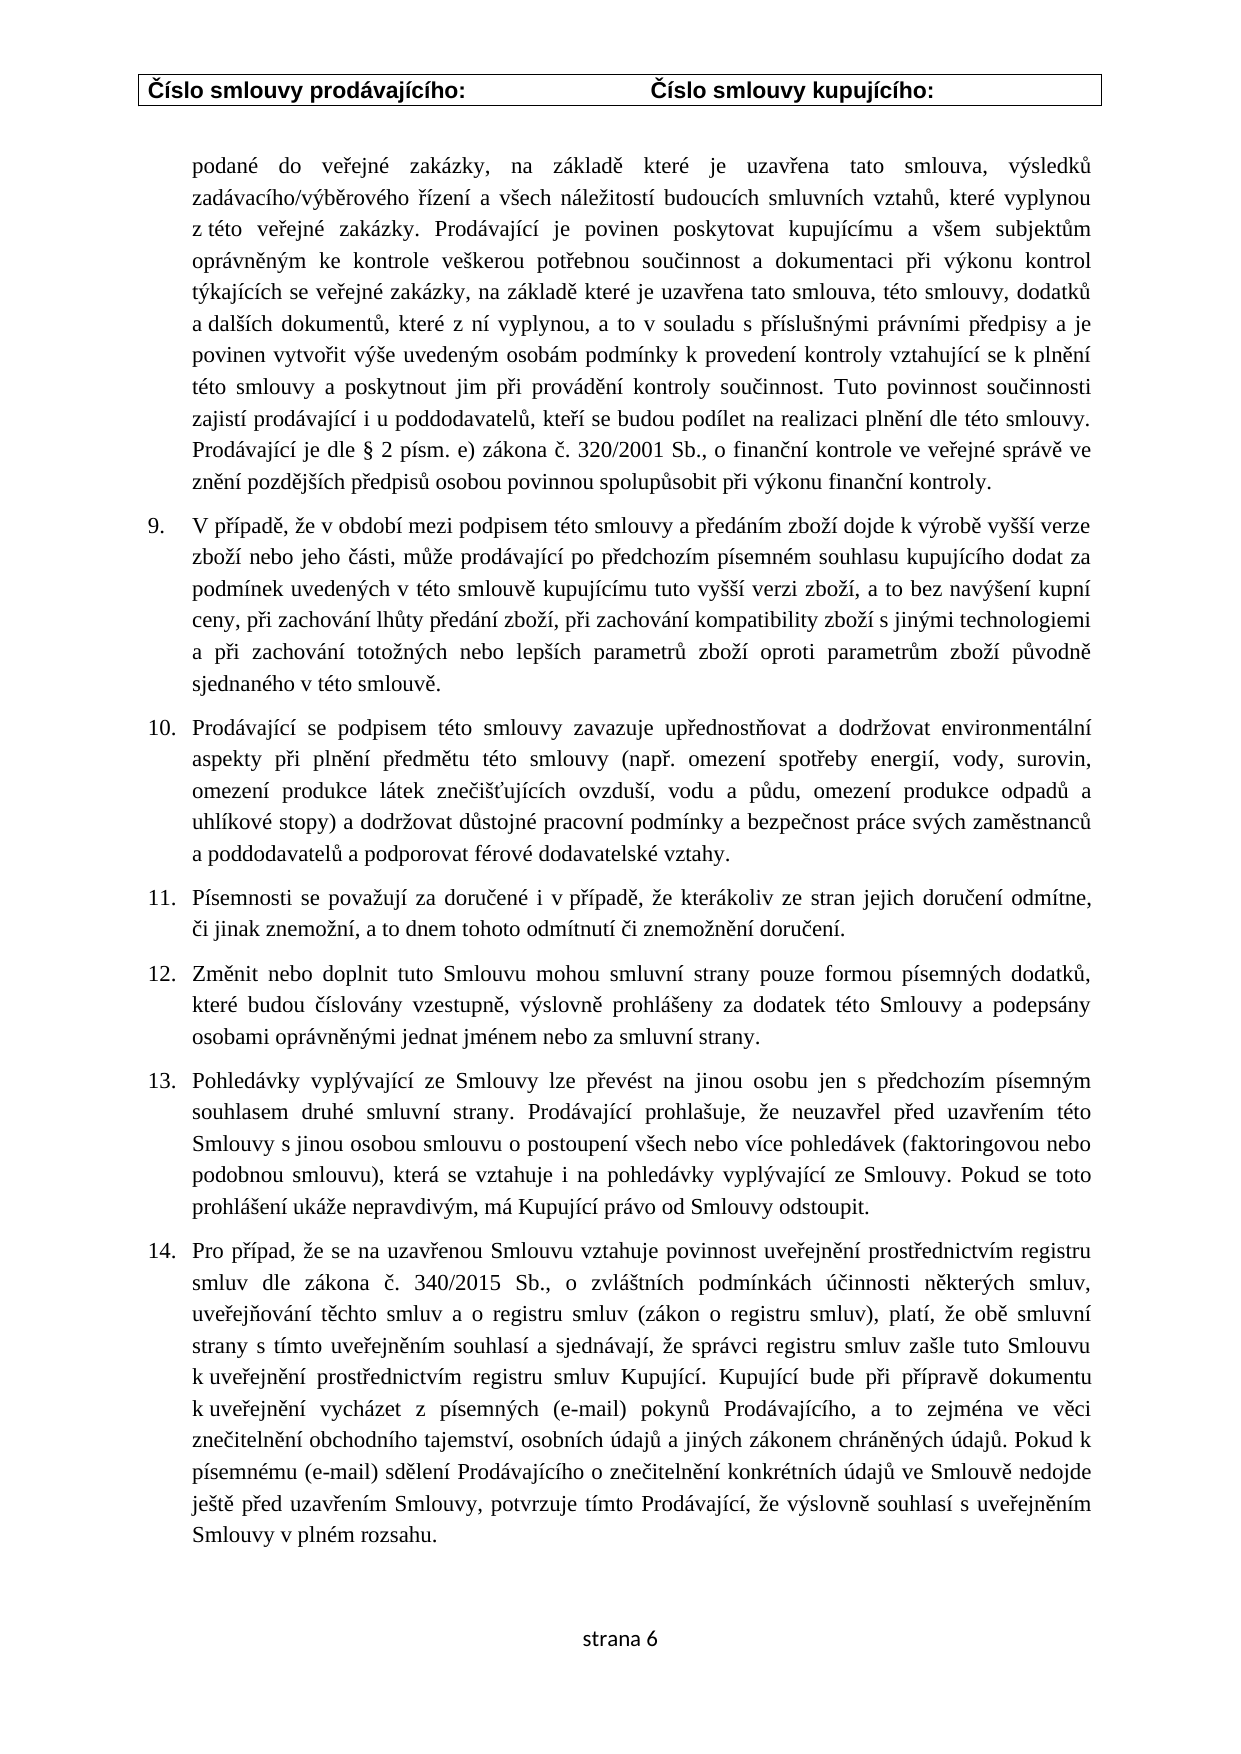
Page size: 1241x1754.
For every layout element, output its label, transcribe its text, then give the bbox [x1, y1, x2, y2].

list Pohledávky vyplývající ze Smlouvy lze převést na jinou osobu jen s předchozím písemným souhlasem druhé smluvní strany. Prodávající prohlašuje, že neuzavřel před uzavřením této Smlouvy s jinou osobou smlouvu o postoupení všech nebo více pohledávek (faktoringovou nebo podobnou smlouvu), která se vztahuje i na pohledávky vyplývající ze Smlouvy. Pokud se toto prohlášení ukáže nepravdivým, má Kupující právo od Smlouvy odstoupit. [148, 1067, 1093, 1219]
list Prodávající se podpisem této smlouvy zavazuje upřednostňovat a dodržovat environmentální aspekty při plnění předmětu této smlouvy (např. omezení spotřeby energií, vody, surovin, omezení produkce látek znečišťujících ovzduší, vodu a půdu, omezení produkce odpadů a uhlíkové stopy) a dodržovat důstojné pracovní podmínky a bezpečnost práce svých zaměstnanců a poddodavatelů a podporovat férové dodavatelské vztahy. [148, 714, 1093, 866]
list Písemnosti se považují za doručené i v případě, že kterákoliv ze stran jejich doručení odmítne, či jinak znemožní, a to dnem tohoto odmítnutí či znemožnění doručení. [148, 884, 1093, 942]
list V případě, že v období mezi podpisem této smlouvy a předáním zboží dojde k výrobě vyšší verze zboží nebo jeho části, může prodávající po předchozím písemném souhlasu kupujícího dodat za podmínek uvedených v této smlouvě kupujícímu tuto vyšší verzi zboží, a to bez navýšení kupní ceny, při zachování lhůty předání zboží, při zachování kompatibility zboží s jinými technologiemi a při zachování totožných nebo lepších parametrů zboží oproti parametrům zboží původně sjednaného v této smlouvě. [148, 512, 1093, 696]
list Pro případ, že se na uzavřenou Smlouvu vztahuje povinnost uveřejnění prostřednictvím registru smluv dle zákona č. 340/2015 Sb., o zvláštních podmínkách účinnosti některých smluv, uveřejňování těchto smluv a o registru smluv (zákon o registru smluv), platí, že obě smluvní strany s tímto uveřejněním souhlasí a sjednávají, že správci registru smluv zašle tuto Smlouvu k uveřejnění prostřednictvím registru smluv Kupující. Kupující bude při přípravě dokumentu k uveřejnění vycházet z písemných (e-mail) pokynů Prodávajícího, a to zejména ve věci znečitelnění obchodního tajemství, osobních údajů a jiných zákonem chráněných údajů. Pokud k písemnému (e-mail) sdělení Prodávajícího o znečitelnění konkrétních údajů ve Smlouvě nedojde ještě před uzavřením Smlouvy, potvrzuje tímto Prodávající, že výslovně souhlasí s uveřejněním Smlouvy v plném rozsahu. [148, 1237, 1093, 1547]
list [148, 152, 1093, 494]
list Změnit nebo doplnit tuto Smlouvu mohou smluvní strany pouze formou písemných dodatků, které budou číslovány vzestupně, výslovně prohlášeny za dodatek této Smlouvy a podepsány osobami oprávněnými jednat jménem nebo za smluvní strany. [148, 959, 1093, 1049]
